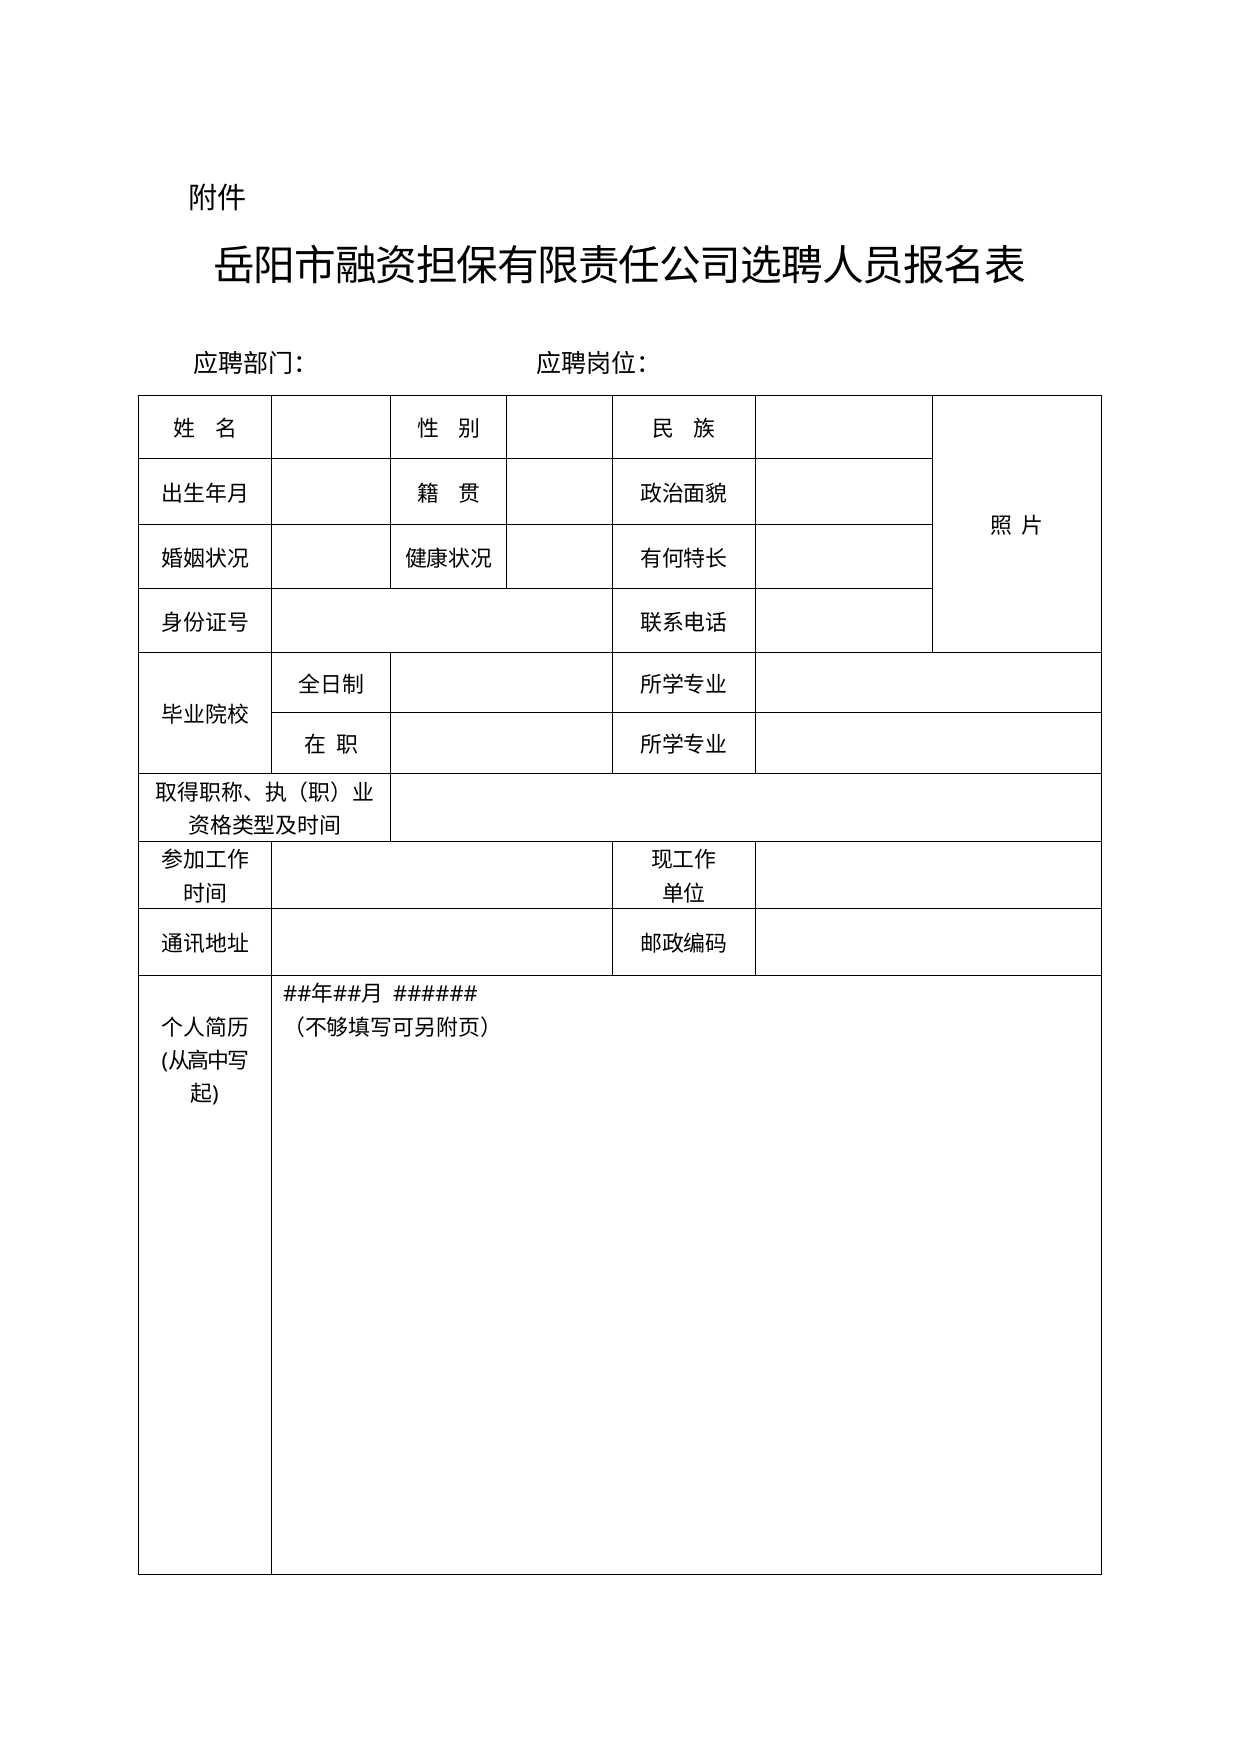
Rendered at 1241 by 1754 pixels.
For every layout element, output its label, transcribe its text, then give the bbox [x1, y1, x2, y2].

table_cell 联系电话 [613, 589, 755, 652]
table_cell 毕业院校 [139, 653, 271, 773]
table_cell 所学专业 [613, 653, 755, 712]
table_cell [756, 589, 932, 652]
table_header [756, 396, 932, 458]
table_cell [756, 909, 1101, 974]
table_header [272, 396, 390, 458]
table_cell 现工作 单位 [613, 842, 755, 908]
table_cell [272, 525, 390, 588]
table_cell [391, 653, 612, 712]
table_cell [756, 525, 932, 588]
table_cell 健康状况 [391, 525, 506, 588]
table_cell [272, 976, 1101, 1574]
table_cell 身份证号 [139, 589, 271, 652]
text 岳阳市融资担保有限责任公司选聘人员报名表 [188, 229, 1052, 295]
table_cell 邮政编码 [613, 909, 755, 974]
table_cell [756, 653, 1101, 712]
table_cell 出生年月 [139, 459, 271, 524]
table_cell 婚姻状况 [139, 525, 271, 588]
table_header 姓 名 [139, 396, 271, 458]
table_cell 政治面貌 [613, 459, 755, 524]
table_cell [756, 713, 1101, 773]
text 附件 [188, 162, 1052, 229]
table_cell 全日制 [272, 653, 390, 712]
table_cell 在 职 [272, 713, 390, 773]
table_cell [756, 459, 932, 524]
table_cell [272, 842, 612, 908]
table_cell 通讯地址 [139, 909, 271, 974]
table_cell 籍 贯 [391, 459, 506, 524]
table_cell 取得职称、执（职）业资格类型及时间 [139, 774, 390, 841]
table_cell 个人简历(从高中写起) [139, 976, 271, 1574]
table_cell [272, 459, 390, 524]
table_cell [391, 774, 1101, 841]
table_cell [272, 589, 612, 652]
table_cell 所学专业 [613, 713, 755, 773]
table_cell [391, 713, 612, 773]
table_cell 参加工作 时间 [139, 842, 271, 908]
table_cell [507, 459, 612, 524]
table_cell [272, 909, 612, 974]
table_cell 有何特长 [613, 525, 755, 588]
text 应聘部门： 应聘岗位： [188, 329, 1052, 395]
table_header [507, 396, 612, 458]
table_header 性 别 [391, 396, 506, 458]
table_cell [507, 525, 612, 588]
table_header 照 片 [933, 396, 1101, 652]
table_header 民 族 [613, 396, 755, 458]
table_cell [756, 842, 1101, 908]
